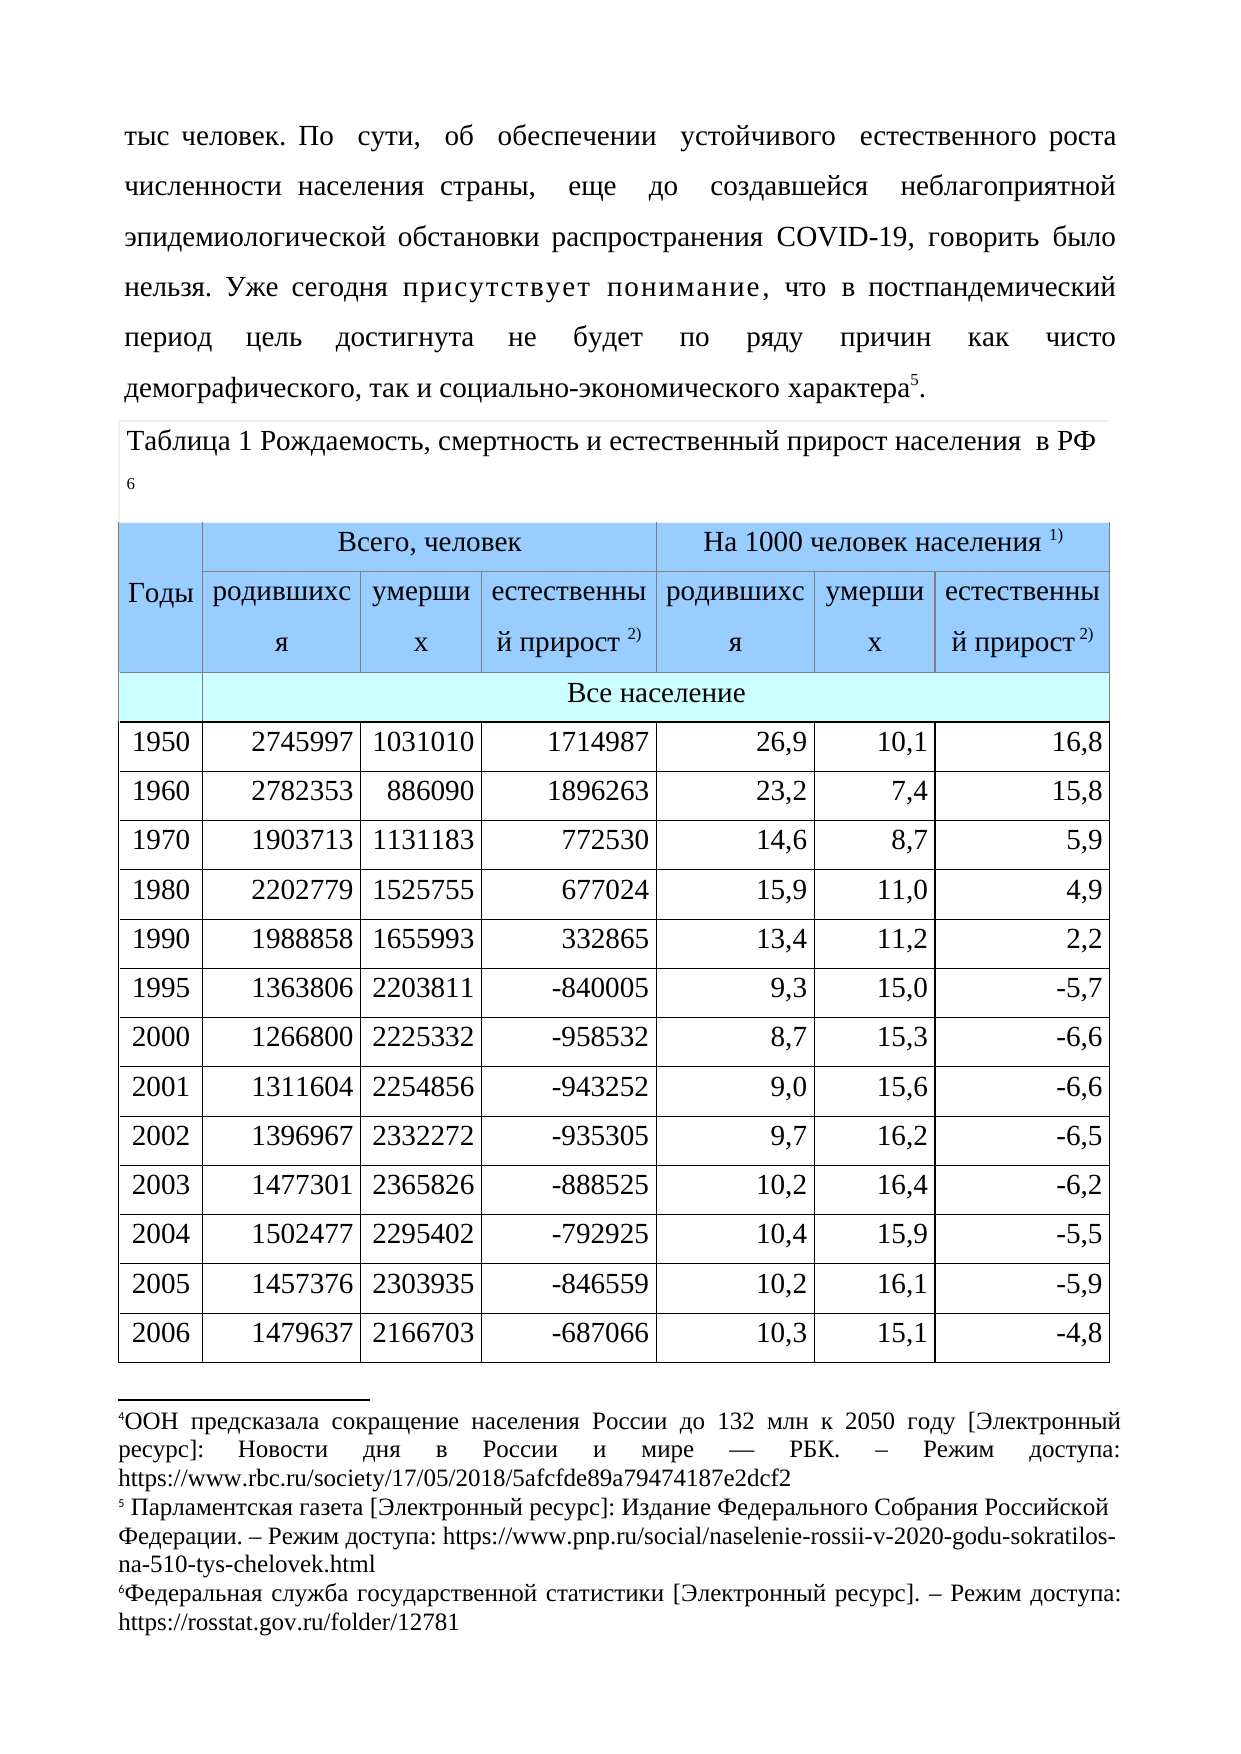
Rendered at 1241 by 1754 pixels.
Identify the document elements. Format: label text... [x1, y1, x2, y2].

table_cell родившихся [203, 572, 360, 672]
table_cell 2202779 [203, 870, 360, 918]
table_cell 1990 [119, 920, 202, 968]
table_cell 15,1 [815, 1314, 934, 1362]
table_cell -792925 [482, 1215, 656, 1263]
table_cell 1903713 [203, 821, 360, 869]
table_cell 772530 [482, 821, 656, 869]
table_cell 4,9 [936, 870, 1109, 918]
table_cell 1980 [119, 870, 202, 918]
table_cell 1995 [119, 969, 202, 1017]
table_cell 2006 [119, 1314, 202, 1362]
table_cell 1311604 [203, 1067, 360, 1116]
table_cell 13,4 [657, 920, 814, 968]
table_cell естественный прирост 2) [482, 572, 656, 672]
table_cell 1896263 [482, 772, 656, 820]
table_cell -6,6 [936, 1018, 1109, 1066]
table_cell 2002 [119, 1117, 202, 1165]
table_cell -846559 [482, 1264, 656, 1313]
table_cell -5,7 [936, 969, 1109, 1017]
table_cell 1031010 [361, 723, 481, 771]
table_cell 2225332 [361, 1018, 481, 1066]
table_cell 2295402 [361, 1215, 481, 1263]
table_cell 2203811 [361, 969, 481, 1017]
table_cell На 1000 человек населения 1) [657, 523, 1109, 571]
table_cell 15,9 [657, 870, 814, 918]
table_cell 2003 [119, 1166, 202, 1214]
table_cell 1266800 [203, 1018, 360, 1066]
table_cell -4,8 [936, 1314, 1109, 1362]
table_cell 16,1 [815, 1264, 934, 1313]
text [124, 118, 1116, 403]
table_cell 2000 [119, 1018, 202, 1066]
table_cell 15,0 [815, 969, 934, 1017]
table_cell 2254856 [361, 1067, 481, 1116]
table_cell 10,2 [657, 1166, 814, 1214]
table_cell 1950 [119, 722, 202, 771]
table_cell 15,3 [815, 1018, 934, 1066]
table_cell 1714987 [482, 723, 656, 771]
table_cell 8,7 [815, 821, 934, 869]
table_cell 2303935 [361, 1264, 481, 1313]
table_cell 1479637 [203, 1314, 360, 1362]
table_cell 16,4 [815, 1166, 934, 1214]
table_cell умерших [815, 572, 934, 672]
table_cell 23,2 [657, 772, 814, 820]
table_cell -687066 [482, 1314, 656, 1362]
table_cell 8,7 [657, 1018, 814, 1066]
table_cell 9,0 [657, 1067, 814, 1116]
table_cell 332865 [482, 920, 656, 968]
table_cell естественный прирост 2) [936, 572, 1109, 672]
table_cell 677024 [482, 870, 656, 918]
table_cell -943252 [482, 1067, 656, 1116]
table_cell 1970 [119, 821, 202, 869]
table_cell 886090 [361, 772, 481, 820]
table_cell 2,2 [936, 920, 1109, 968]
table_cell 10,2 [657, 1264, 814, 1313]
table_cell 10,3 [657, 1314, 814, 1362]
table_cell 2166703 [361, 1314, 481, 1362]
table_cell 10,1 [815, 723, 934, 771]
table_cell 15,6 [815, 1067, 934, 1116]
table_cell -840005 [482, 969, 656, 1017]
table_cell -6,2 [936, 1166, 1109, 1214]
table_cell 2782353 [203, 772, 360, 820]
table_cell 11,2 [815, 920, 934, 968]
table_cell -935305 [482, 1117, 656, 1165]
table_cell Годы [119, 523, 202, 672]
table_cell 1396967 [203, 1117, 360, 1165]
table_cell 1655993 [361, 920, 481, 968]
table_cell -958532 [482, 1018, 656, 1066]
table_cell умерших [361, 572, 481, 672]
table_cell 1363806 [203, 969, 360, 1017]
table_cell [119, 673, 202, 721]
table_cell 14,6 [657, 821, 814, 869]
table_cell 1457376 [203, 1264, 360, 1313]
table_cell 16,8 [936, 723, 1109, 771]
table_cell Всего, человек [203, 523, 656, 571]
table_header Таблица 1 Рождаемость, смертность и естественный прирост населения в РФ [120, 422, 1110, 522]
table_cell -888525 [482, 1166, 656, 1214]
table_cell 1477301 [203, 1166, 360, 1214]
table_cell родившихся [657, 572, 814, 672]
table_cell 15,9 [815, 1215, 934, 1263]
table_cell 26,9 [657, 723, 814, 771]
table_cell 9,3 [657, 969, 814, 1017]
table_cell -5,5 [936, 1215, 1109, 1263]
table_cell 5,9 [936, 821, 1109, 869]
table_cell 2004 [119, 1215, 202, 1263]
table_cell 10,4 [657, 1215, 814, 1263]
table_cell 2001 [119, 1067, 202, 1116]
table_cell 1525755 [361, 870, 481, 918]
table_cell 2365826 [361, 1166, 481, 1214]
table_cell 1988858 [203, 920, 360, 968]
table_cell 1131183 [361, 821, 481, 869]
table_cell 16,2 [815, 1117, 934, 1165]
table_cell 2745997 [203, 723, 360, 771]
table_cell -5,9 [936, 1264, 1109, 1313]
table_cell 7,4 [815, 772, 934, 820]
table_cell Все население [203, 673, 1109, 721]
table_cell 1960 [119, 772, 202, 820]
table_cell -6,5 [936, 1117, 1109, 1165]
table_cell 2332272 [361, 1117, 481, 1165]
table_cell -6,6 [936, 1067, 1109, 1116]
table_cell 15,8 [936, 772, 1109, 820]
table_cell 11,0 [815, 870, 934, 918]
table_cell 9,7 [657, 1117, 814, 1165]
table_cell 1502477 [203, 1215, 360, 1263]
table_cell 2005 [119, 1264, 202, 1313]
